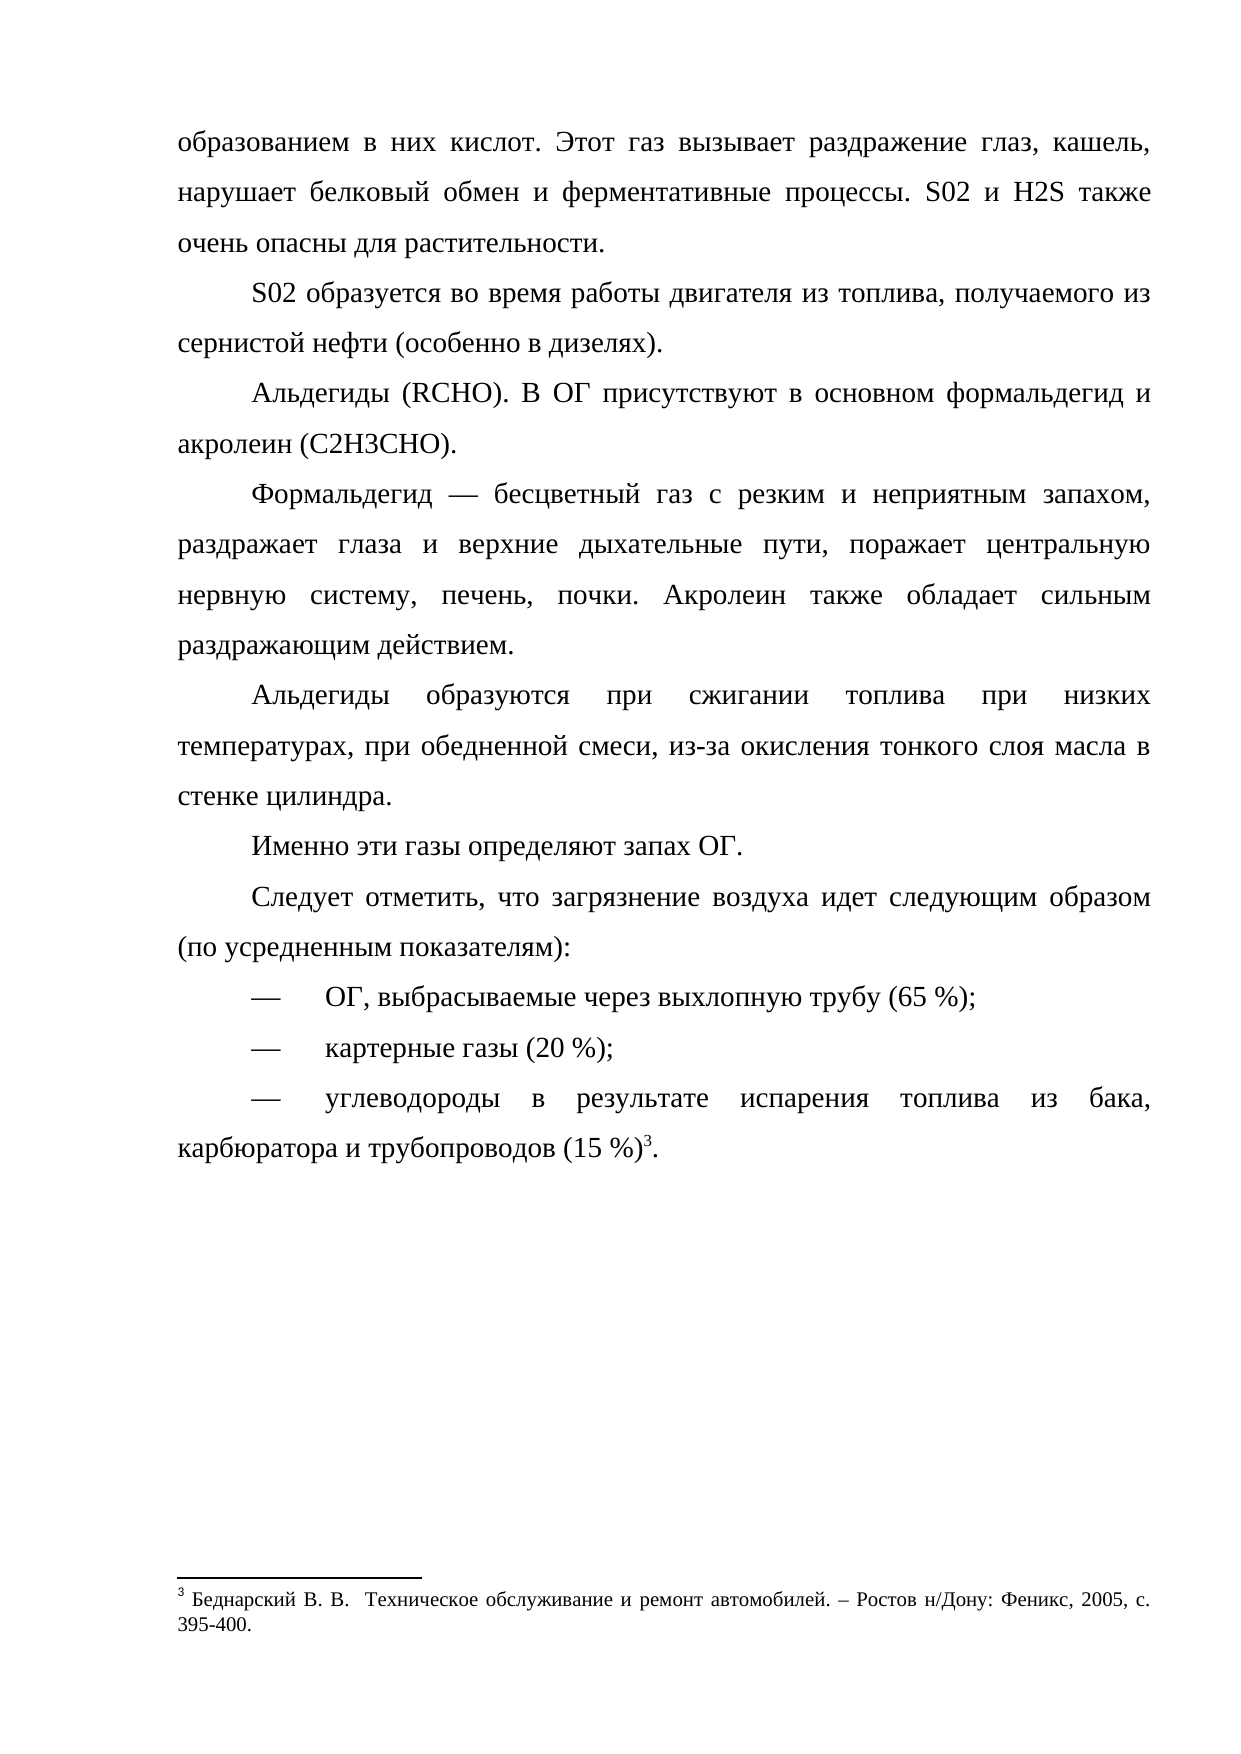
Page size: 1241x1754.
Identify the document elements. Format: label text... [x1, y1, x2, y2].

list ОГ, выбрасываемые через выхлопную трубу (65 %); [177, 979, 1152, 1013]
text Альдегиды образуются при сжигании топлива при низких температурах, при обедненной смеси, из-за окисления тонкого слоя масла в стенке цилиндра. [177, 677, 1152, 812]
list углеводороды в результате испарения топлива из бака, карбюратора и трубопроводов (15 %). [177, 1080, 1152, 1164]
text Следует отметить, что загрязнение воздуха идет следующим образом (по усредненным показателям): [177, 879, 1152, 963]
text Именно эти газы определяют запах ОГ. [177, 828, 1152, 862]
text Альдегиды (RCHO). В ОГ присутствуют в основном формальдегид и акролеин (С2Н3СНО). [177, 376, 1152, 459]
text S02 образуется во время работы двигателя из топлива, получаемого из сернистой нефти (особенно в дизелях). [177, 275, 1152, 359]
text Формальдегид — бесцветный газ с резким и неприятным запахом, раздражает глаза и верхние дыхательные пути, поражает центральную нервную систему, печень, почки. Акролеин также обладает сильным раздражающим действием. [177, 476, 1152, 661]
list картерные газы (20 %); [177, 1030, 1152, 1063]
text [177, 124, 1152, 258]
